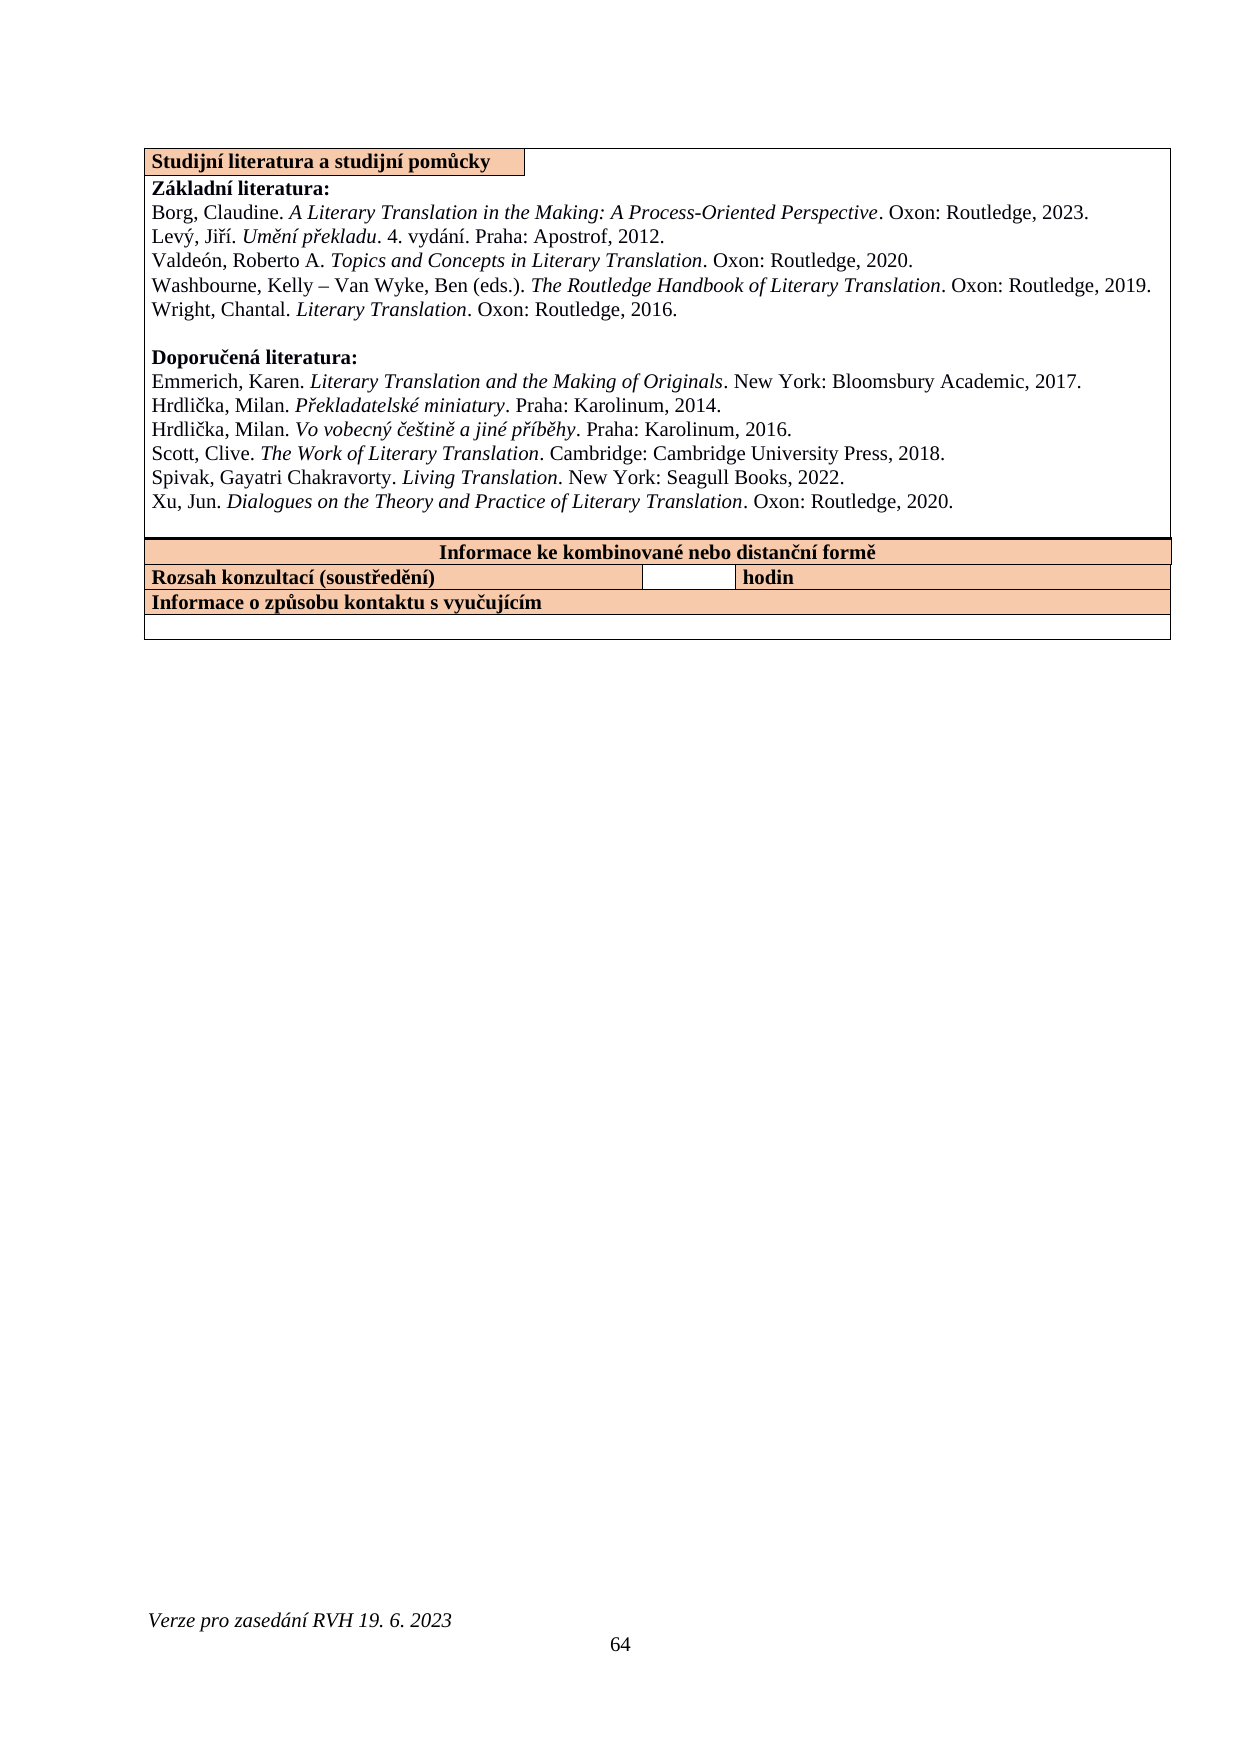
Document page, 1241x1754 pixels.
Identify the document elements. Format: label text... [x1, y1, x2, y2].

table_header Studijní literatura a studijní pomůcky [145, 149, 524, 175]
table_cell Rozsah konzultací (soustředění) [145, 565, 642, 589]
table_cell Informace o způsobu kontaktu s vyučujícím [145, 590, 1170, 614]
table_cell Základní literatura: Borg, Claudine. A Literary Translation in the Making: A Process-Oriented Perspective. Oxon: Routledge, 2023. Levý, Jiří. Umění překladu. 4. vydání. Praha: Apostrof, 2012. Valdeón, Roberto A. Topics and Concepts in Literary Translation. Oxon: Routledge, 2020. Washbourne, Kelly – Van Wyke, Ben (eds.). The Routledge Handbook of Literary Translation. Oxon: Routledge, 2019. Wright, Chantal. Literary Translation. Oxon: Routledge, 2016. Doporučená literatura: Emmerich, Karen. Literary Translation and the Making of Originals. New York: Bloomsbury Academic, 2017. Hrdlička, Milan. Překladatelské miniatury. Praha: Karolinum, 2014. Hrdlička, Milan. Vo vobecný češtině a jiné příběhy. Praha: Karolinum, 2016. Scott, Clive. The Work of Literary Translation. Cambridge: Cambridge University Press, 2018. Spivak, Gayatri Chakravorty. Living Translation. New York: Seagull Books, 2022. Xu, Jun. Dialogues on the Theory and Practice of Literary Translation. Oxon: Routledge, 2020. [145, 175, 1170, 537]
table_cell [145, 615, 1170, 639]
table_cell [643, 565, 735, 589]
table_header [525, 149, 1170, 175]
table_cell Informace ke kombinované nebo distanční formě [145, 540, 1171, 564]
table_cell hodin [736, 565, 1170, 589]
